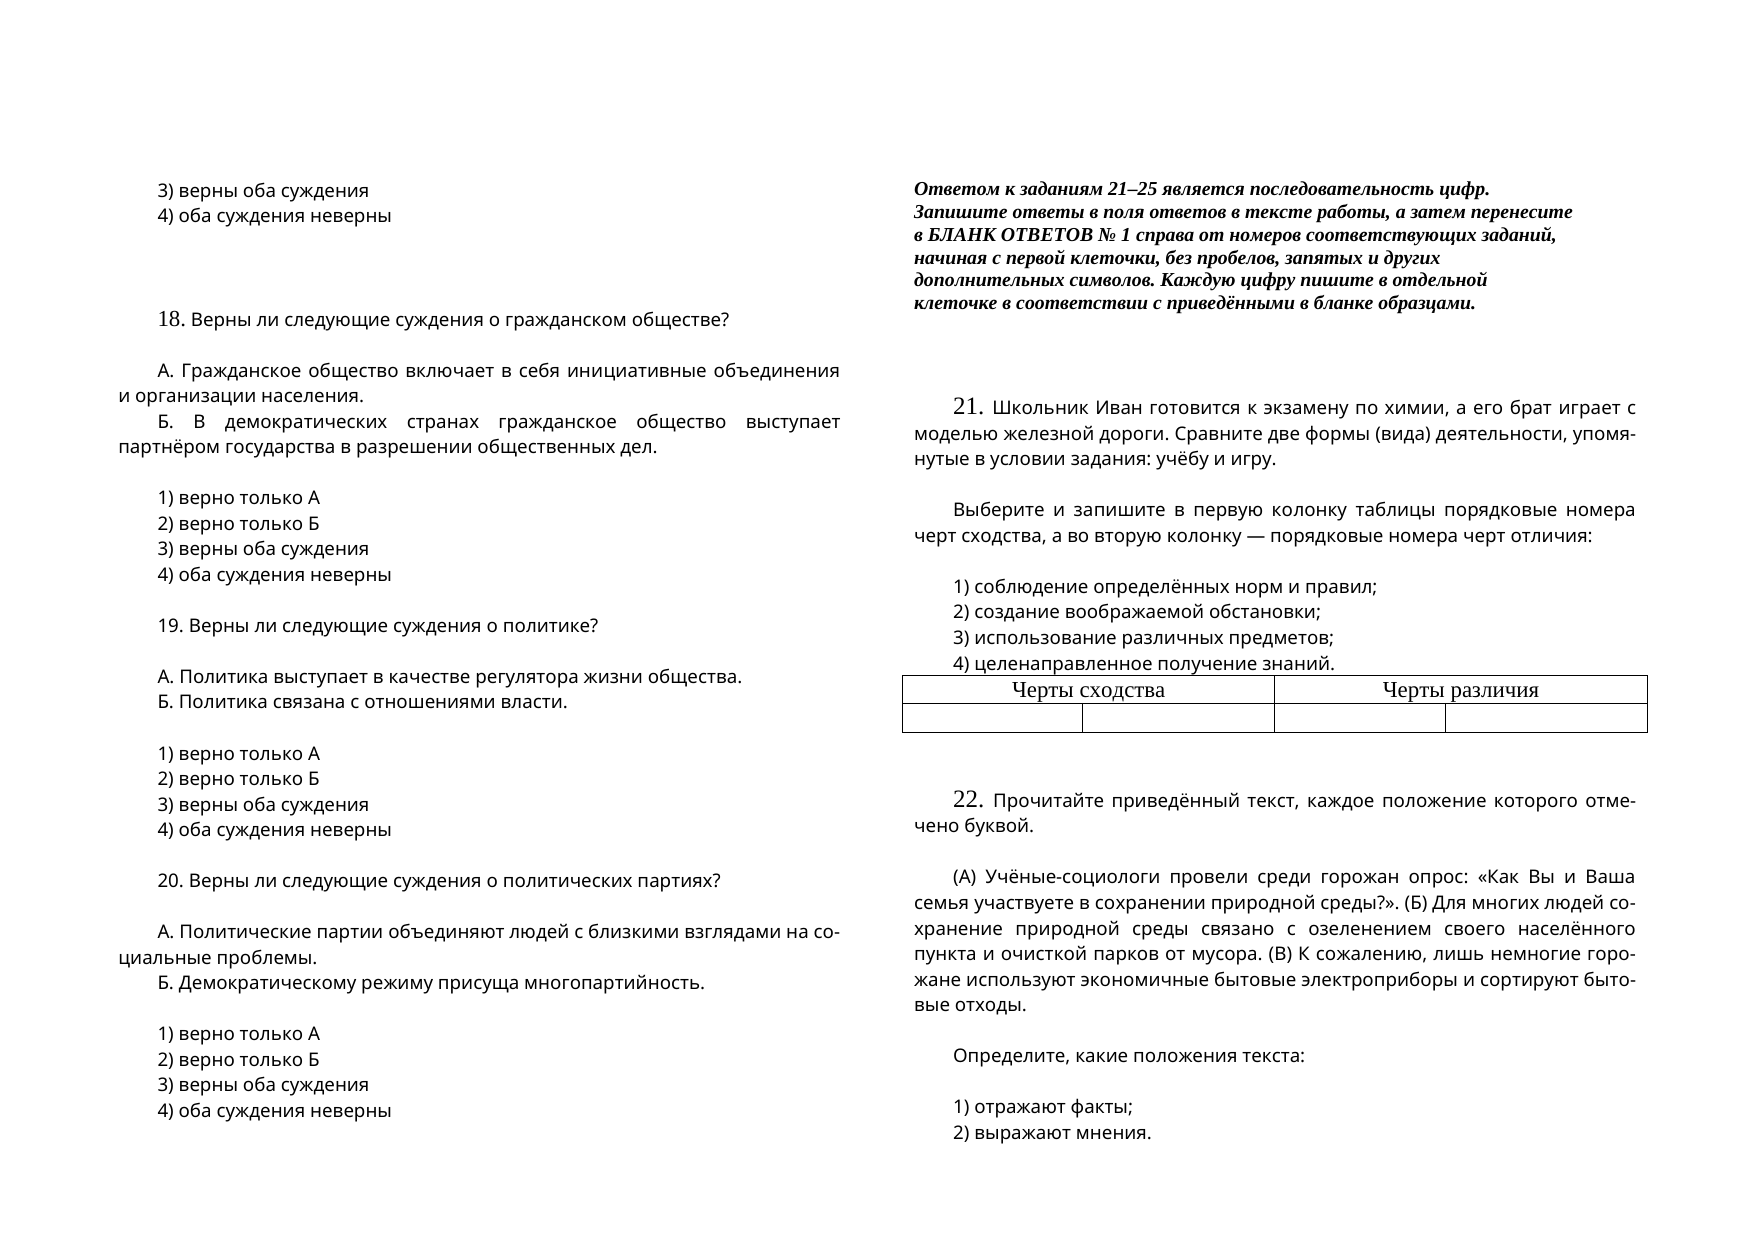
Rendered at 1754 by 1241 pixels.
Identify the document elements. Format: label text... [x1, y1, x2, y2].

text Запишите ответы в поля ответов в тексте работы, а затем перенесите [914, 200, 1636, 223]
text 2) создание воображаемой обстановки; [914, 599, 1636, 624]
text начиная с первой клеточки, без пробелов, запятых и других [914, 246, 1636, 268]
text 4) оба суждения неверны [118, 203, 840, 228]
table_cell [1275, 704, 1445, 732]
text 1) верно только А [118, 1021, 840, 1046]
text 22. Прочитайте приведённый текст, каждое положение которого отмечено буквой. [914, 784, 1636, 838]
table_header Черты сходства [903, 676, 1274, 703]
text 1) соблюдение определённых норм и правил; [914, 573, 1636, 599]
text Б. Демократическому режиму присуща многопартийность. [118, 969, 840, 995]
table_cell [1083, 704, 1274, 732]
text 1) верно только А [118, 740, 840, 765]
text 4) оба суждения неверны [118, 561, 840, 587]
text 2) верно только Б [118, 1046, 840, 1072]
text Б. Политика связана с отношениями власти. [118, 689, 840, 714]
text 21. Школьник Иван готовится к экзамену по химии, а его брат играет с моделью железной дороги. Сравните две формы (вида) деятельности, упомянутые в условии задания: учёбу и игру. [914, 391, 1636, 471]
text 4) оба суждения неверны [118, 1097, 840, 1123]
text 3) использование различных предметов; [914, 624, 1636, 650]
text 4) оба суждения неверны [118, 816, 840, 842]
table_header Черты различия [1275, 676, 1647, 703]
text в БЛАНК ОТВЕТОВ № 1 справа от номеров соответствующих заданий, [914, 223, 1636, 246]
text Б. В демократических странах гражданское общество выступает партнёром государства в разрешении общественных дел. [118, 408, 840, 459]
text (А) Учёные-социологи провели среди горожан опрос: «Как Вы и Ваша семья участвуете в сохранении природной среды?». (Б) Для многих людей сохранение природной среды связано с озеленением своего населённого пункта и очисткой парков от мусора. (В) К сожалению, лишь немногие горожане используют экономичные бытовые электроприборы и сортируют бытовые отходы. [914, 864, 1636, 1017]
text 18. Верны ли следующие суждения о гражданском обществе? [118, 305, 840, 332]
text 4) целенаправленное получение знаний. [914, 650, 1636, 675]
table_cell [1446, 704, 1647, 732]
text 19. Верны ли следующие суждения о политике? [118, 612, 840, 638]
text 2) верно только Б [118, 510, 840, 536]
text клеточке в соответствии с приведёнными в бланке образцами. [914, 291, 1636, 314]
text 3) верны оба суждения [118, 536, 840, 561]
text 3) верны оба суждения [118, 177, 840, 203]
text Определите, какие положения текста: [914, 1042, 1636, 1068]
text 1) отражают факты; [914, 1093, 1636, 1119]
text 2) верно только Б [118, 765, 840, 791]
text А. Гражданское общество включает в себя инициативные объединения и организации населения. [118, 357, 840, 408]
text 20. Верны ли следующие суждения о политических партиях? [118, 867, 840, 893]
text А. Политические партии объединяют людей с близкими взглядами на социальные проблемы. [118, 918, 840, 969]
text 1) верно только А [118, 485, 840, 510]
text дополнительных символов. Каждую цифру пишите в отдельной [914, 268, 1636, 291]
text 2) выражают мнения. [914, 1119, 1636, 1144]
text 3) верны оба суждения [118, 1072, 840, 1097]
text Выберите и запишите в первую колонку таблицы порядковые номера черт сходства, а во вторую колонку — порядковые номера черт отличия: [914, 497, 1636, 548]
text 3) верны оба суждения [118, 791, 840, 816]
table_cell [903, 704, 1082, 732]
text Ответом к заданиям 21–25 является последовательность цифр. [914, 177, 1636, 200]
text А. Политика выступает в качестве регулятора жизни общества. [118, 663, 840, 689]
